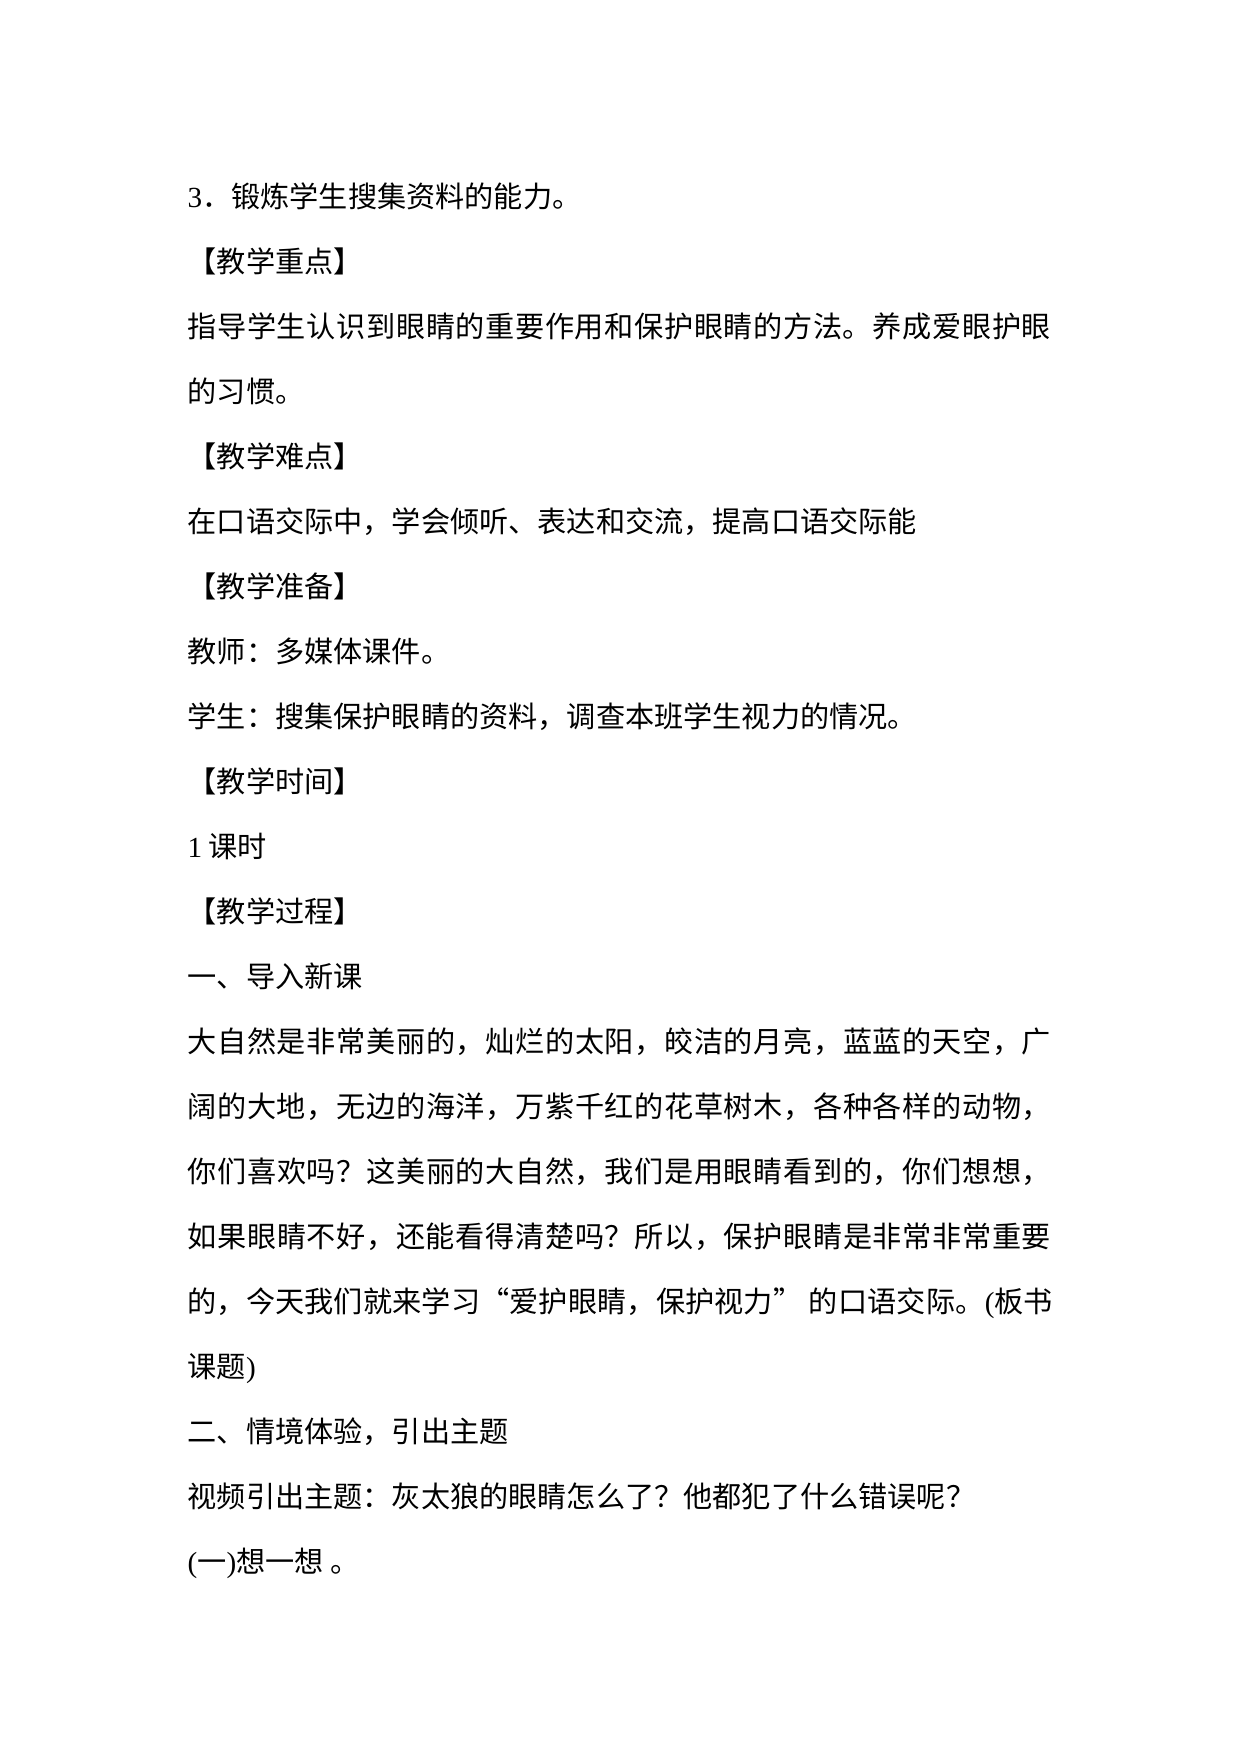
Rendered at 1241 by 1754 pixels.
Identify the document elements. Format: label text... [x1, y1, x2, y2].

text 【教学时间】 [187, 747, 1053, 812]
text 在口语交际中，学会倾听、表达和交流，提高口语交际能 [187, 487, 1053, 552]
text 视频引出主题：灰太狼的眼睛怎么了？他都犯了什么错误呢？ [187, 1462, 1053, 1527]
text (一)想一想 。 [187, 1527, 1053, 1592]
text 【教学难点】 [187, 422, 1053, 487]
text 【教学准备】 [187, 552, 1053, 617]
text 教师：多媒体课件。 [187, 617, 1053, 682]
text 二、情境体验，引出主题 [187, 1397, 1053, 1462]
text 指导学生认识到眼睛的重要作用和保护眼睛的方法。养成爱眼护眼的习惯。 [187, 292, 1053, 422]
text 大自然是非常美丽的，灿烂的太阳，皎洁的月亮，蓝蓝的天空，广阔的大地，无边的海洋，万紫千红的花草树木，各种各样的动物，你们喜欢吗？这美丽的大自然，我们是用眼睛看到的，你们想想，如果眼睛不好，还能看得清楚吗？所以，保护眼睛是非常非常重要的，今天我们就来学习“爱护眼睛，保护视力” 的口语交际。(板书课题) [187, 1007, 1053, 1397]
text 一、导入新课 [187, 942, 1053, 1007]
text 3．锻炼学生搜集资料的能力。 [187, 162, 1053, 227]
text 【教学过程】 [187, 877, 1053, 942]
text 学生：搜集保护眼睛的资料，调查本班学生视力的情况。 [187, 682, 1053, 747]
text 1课时 [187, 812, 1053, 877]
text 【教学重点】 [187, 227, 1053, 292]
